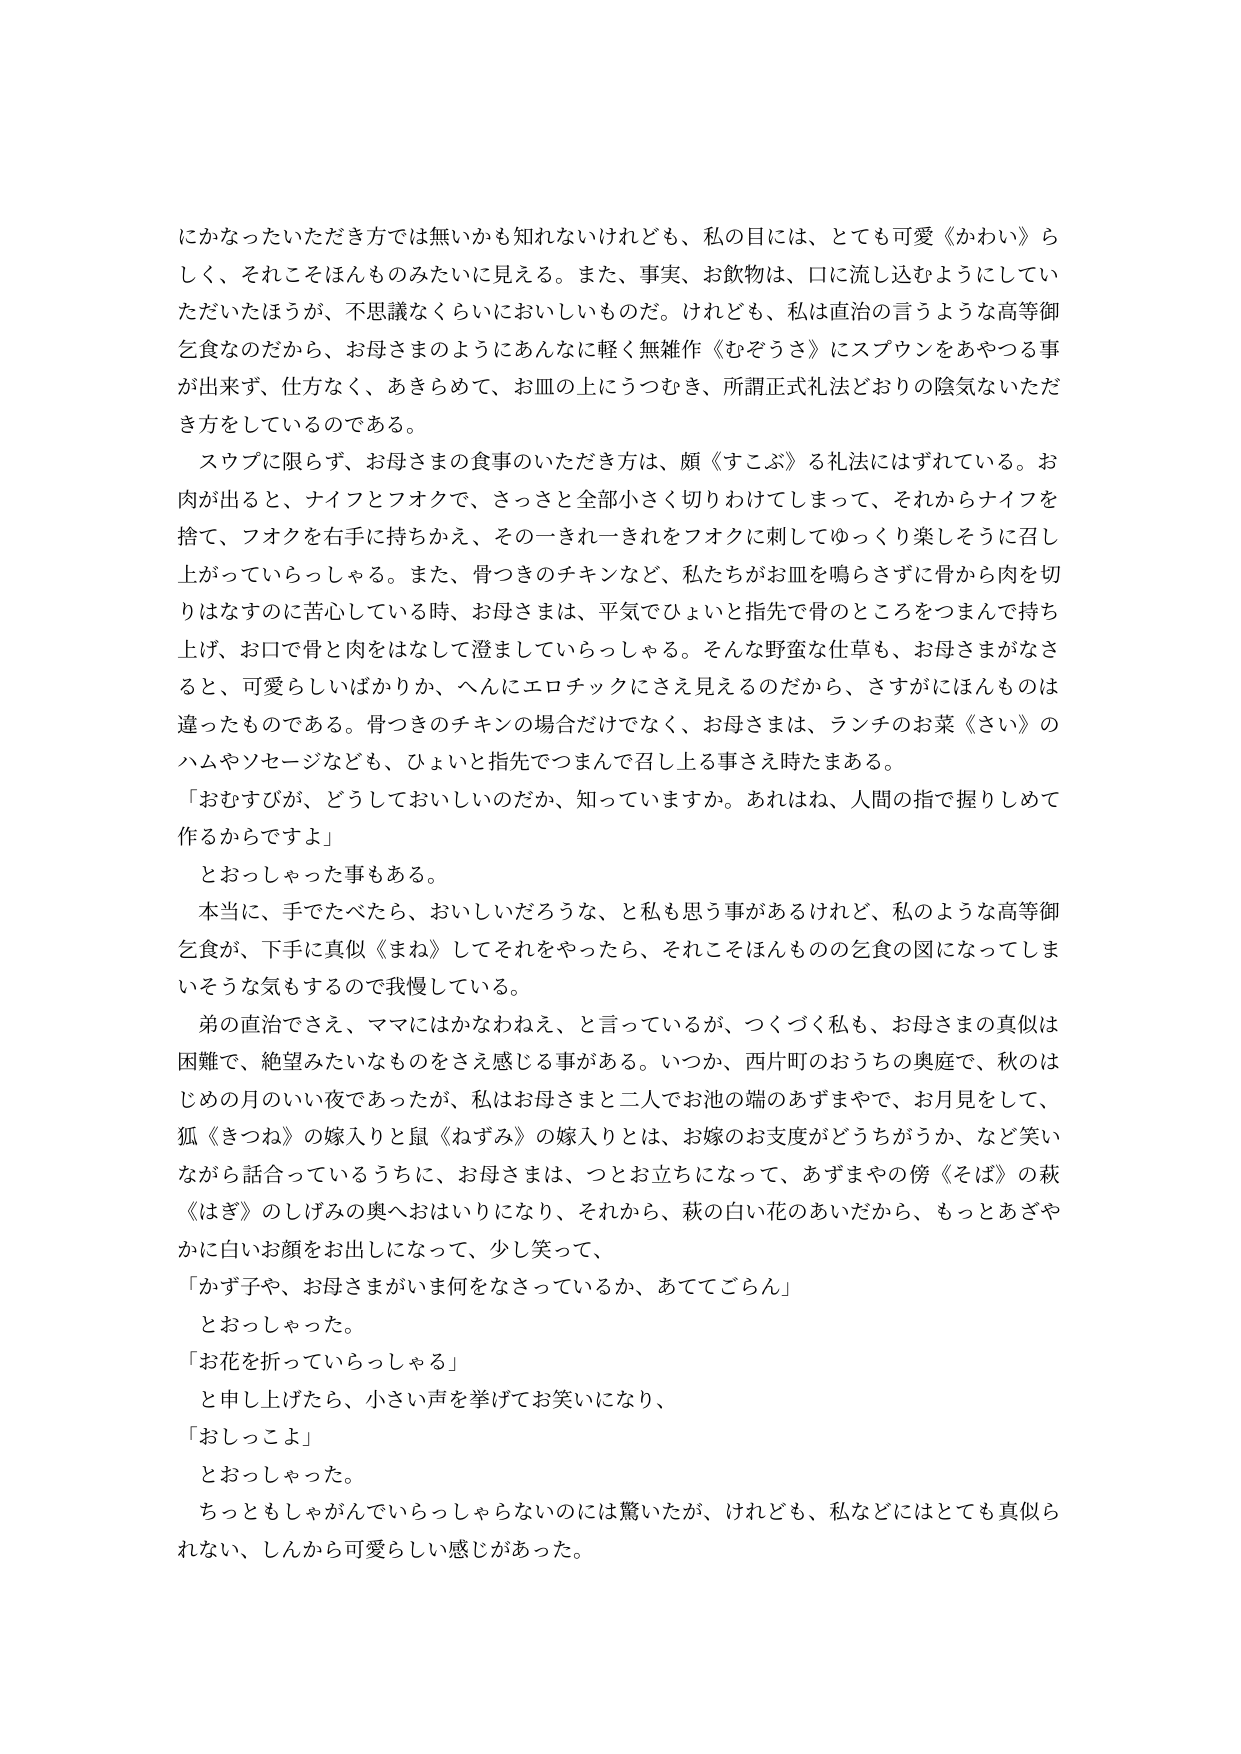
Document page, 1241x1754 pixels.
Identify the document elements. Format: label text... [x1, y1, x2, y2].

text とおっしゃった事もある。 [177, 854, 1063, 892]
text 「お花を折っていらっしゃる」 [177, 1342, 1063, 1379]
text とおっしゃった。 [177, 1454, 1063, 1492]
text 「おしっこよ」 [177, 1417, 1063, 1454]
text とおっしゃった。 [177, 1304, 1063, 1342]
text 「おむすびが、どうしておいしいのだか、知っていますか。あれはね、人間の指で握りしめて作るからですよ」 [177, 779, 1063, 854]
text 本当に、手でたべたら、おいしいだろうな、と私も思う事があるけれど、私のような高等御乞食が、下手に真似《まね》してそれをやったら、それこそほんものの乞食の図になってしまいそうな気もするので我慢している。 [177, 892, 1063, 1004]
text 「かず子や、お母さまがいま何をなさっているか、あててごらん」 [177, 1267, 1063, 1304]
text ちっともしゃがんでいらっしゃらないのには驚いたが、けれども、私などにはとても真似られない、しんから可愛らしい感じがあった。 [177, 1492, 1063, 1567]
text と申し上げたら、小さい声を挙げてお笑いになり、 [177, 1379, 1063, 1417]
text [177, 217, 1063, 442]
text 弟の直治でさえ、ママにはかなわねえ、と言っているが、つくづく私も、お母さまの真似は困難で、絶望みたいなものをさえ感じる事がある。いつか、西片町のおうちの奥庭で、秋のはじめの月のいい夜であったが、私はお母さまと二人でお池の端のあずまやで、お月見をして、狐《きつね》の嫁入りと鼠《ねずみ》の嫁入りとは、お嫁のお支度がどうちがうか、など笑いながら話合っているうちに、お母さまは、つとお立ちになって、あずまやの傍《そば》の萩《はぎ》のしげみの奥へおはいりになり、それから、萩の白い花のあいだから、もっとあざやかに白いお顔をお出しになって、少し笑って、 [177, 1004, 1063, 1267]
text スウプに限らず、お母さまの食事のいただき方は、頗《すこぶ》る礼法にはずれている。お肉が出ると、ナイフとフオクで、さっさと全部小さく切りわけてしまって、それからナイフを捨て、フオクを右手に持ちかえ、その一きれ一きれをフオクに刺してゆっくり楽しそうに召し上がっていらっしゃる。また、骨つきのチキンなど、私たちがお皿を鳴らさずに骨から肉を切りはなすのに苦心している時、お母さまは、平気でひょいと指先で骨のところをつまんで持ち上げ、お口で骨と肉をはなして澄ましていらっしゃる。そんな野蛮な仕草も、お母さまがなさると、可愛らしいばかりか、へんにエロチックにさえ見えるのだから、さすがにほんものは違ったものである。骨つきのチキンの場合だけでなく、お母さまは、ランチのお菜《さい》のハムやソセージなども、ひょいと指先でつまんで召し上る事さえ時たまある。 [177, 442, 1063, 779]
